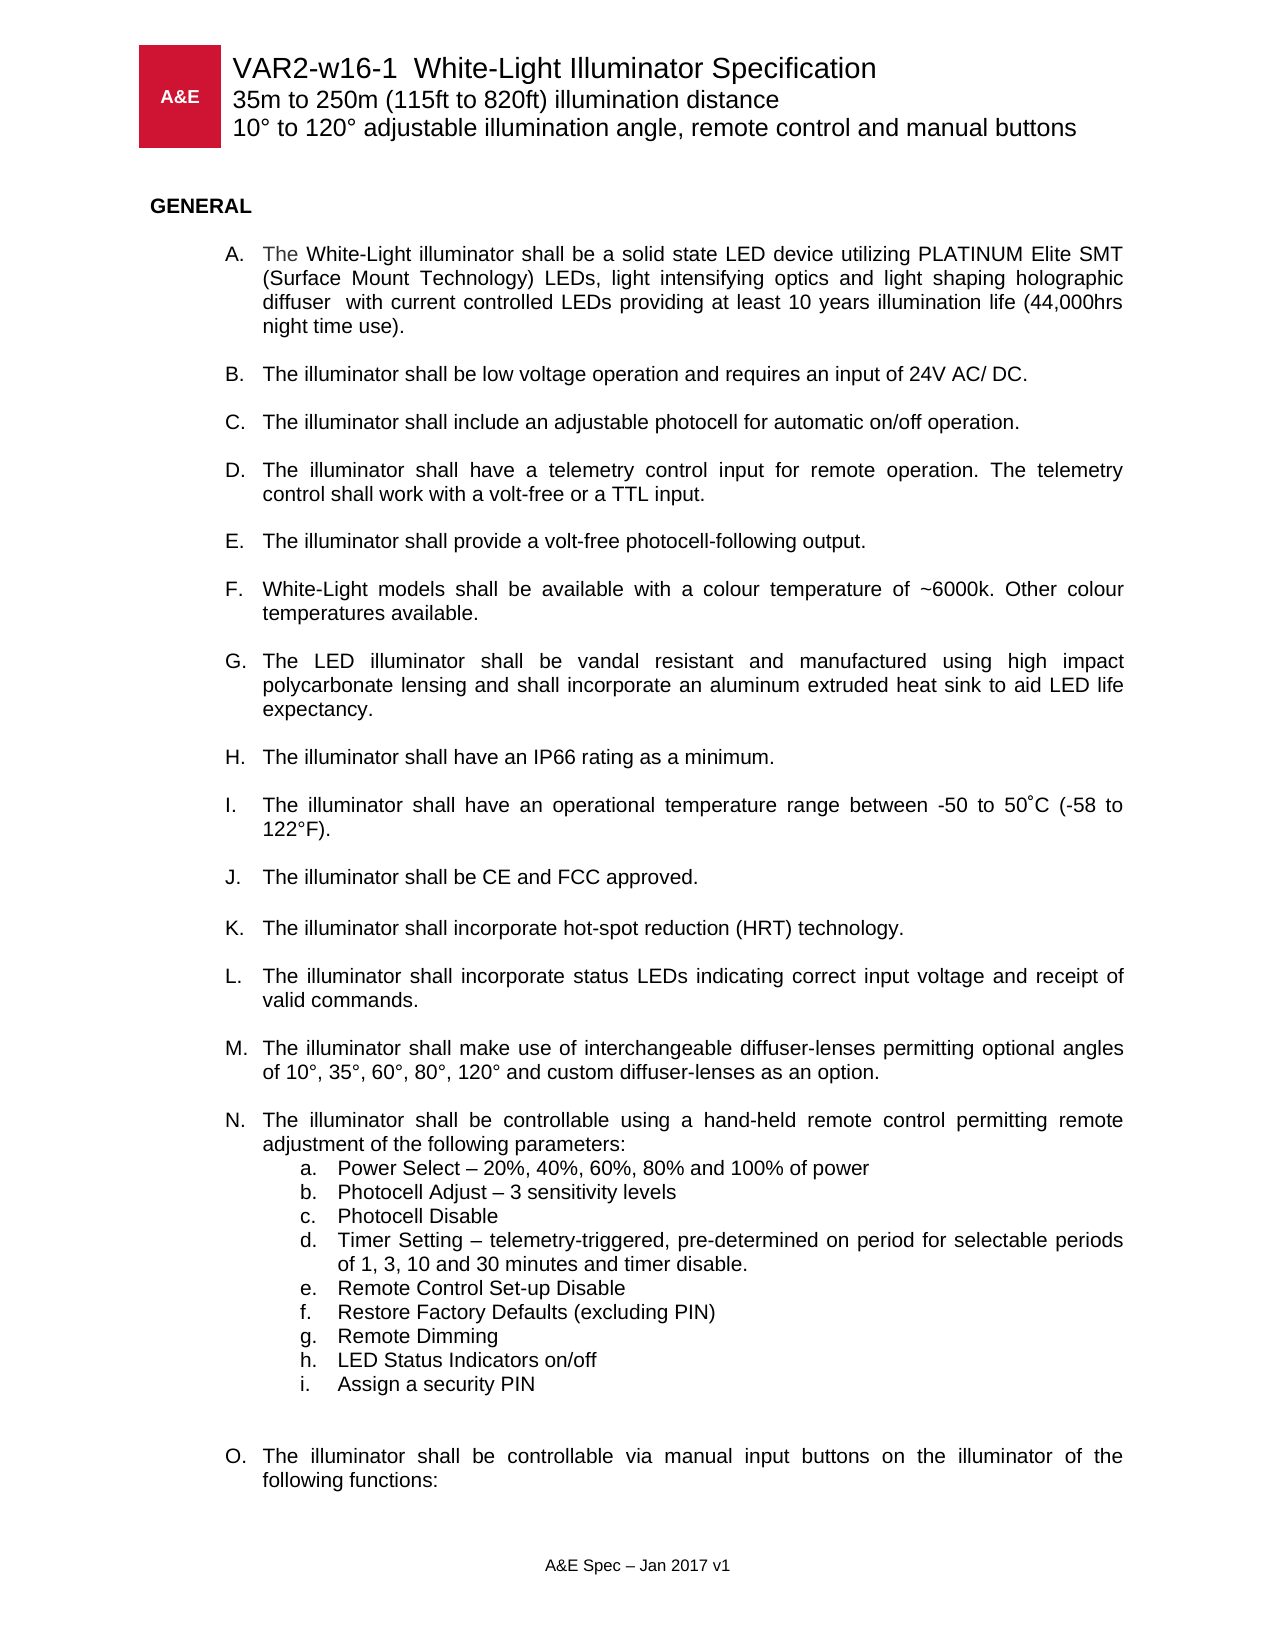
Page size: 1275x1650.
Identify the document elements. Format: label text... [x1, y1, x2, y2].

list The White-Light illuminator shall be a solid state LED device utilizing PLATINUM Elite SMT (Surface Mount Technology) LEDs, light intensifying optics and light shaping holographic diffuser with current controlled LEDs providing at least 10 years illumination life (44,000hrs night time use). [225, 242, 1125, 338]
list The illuminator shall have an operational temperature range between -50 to 50˚C (-58 to 122°F). [225, 793, 1125, 841]
list The illuminator shall include an adjustable photocell for automatic on/off operation. [225, 409, 1125, 433]
list The illuminator shall have an IP66 rating as a minimum. [225, 745, 1125, 769]
list The illuminator shall be controllable via manual input buttons on the illuminator of the following functions: [225, 1443, 1125, 1491]
list Power Select – 20%, 40%, 60%, 80% and 100% of power [300, 1156, 1125, 1180]
list Restore Factory Defaults (excluding PIN) [300, 1299, 1125, 1323]
list Timer Setting – telemetry-triggered, pre-determined on period for selectable periods of 1, 3, 10 and 30 minutes and timer disable. [300, 1228, 1125, 1276]
list The illuminator shall provide a volt-free photocell-following output. [225, 529, 1125, 553]
list The illuminator shall be low voltage operation and requires an input of 24V AC/ DC. [225, 362, 1125, 386]
list White-Light models shall be available with a colour temperature of ~6000k. Other colour temperatures available. [225, 577, 1125, 625]
list The illuminator shall have a telemetry control input for remote operation. The telemetry control shall work with a volt-free or a TTL input. [225, 457, 1125, 505]
list Remote Dimming [300, 1323, 1125, 1347]
list Photocell Adjust – 3 sensitivity levels [300, 1180, 1125, 1204]
list The LED illuminator shall be vandal resistant and manufactured using high impact polycarbonate lensing and shall incorporate an aluminum extruded heat sink to aid LED life expectancy. [225, 649, 1125, 721]
list The illuminator shall be CE and FCC approved. [225, 865, 1125, 889]
text GENERAL [150, 194, 1125, 218]
list The illuminator shall incorporate hot-spot reduction (HRT) technology. [225, 916, 1125, 940]
list The illuminator shall be controllable using a hand-held remote control permitting remote adjustment of the following parameters: [225, 1108, 1125, 1156]
list Assign a security PIN [300, 1371, 1125, 1395]
list Photocell Disable [300, 1204, 1125, 1228]
list LED Status Indicators on/off [300, 1347, 1125, 1371]
list Remote Control Set-up Disable [300, 1276, 1125, 1299]
list The illuminator shall make use of interchangeable diffuser-lenses permitting optional angles of 10°, 35°, 60°, 80°, 120° and custom diffuser-lenses as an option. [225, 1036, 1125, 1084]
list The illuminator shall incorporate status LEDs indicating correct input voltage and receipt of valid commands. [225, 964, 1125, 1012]
